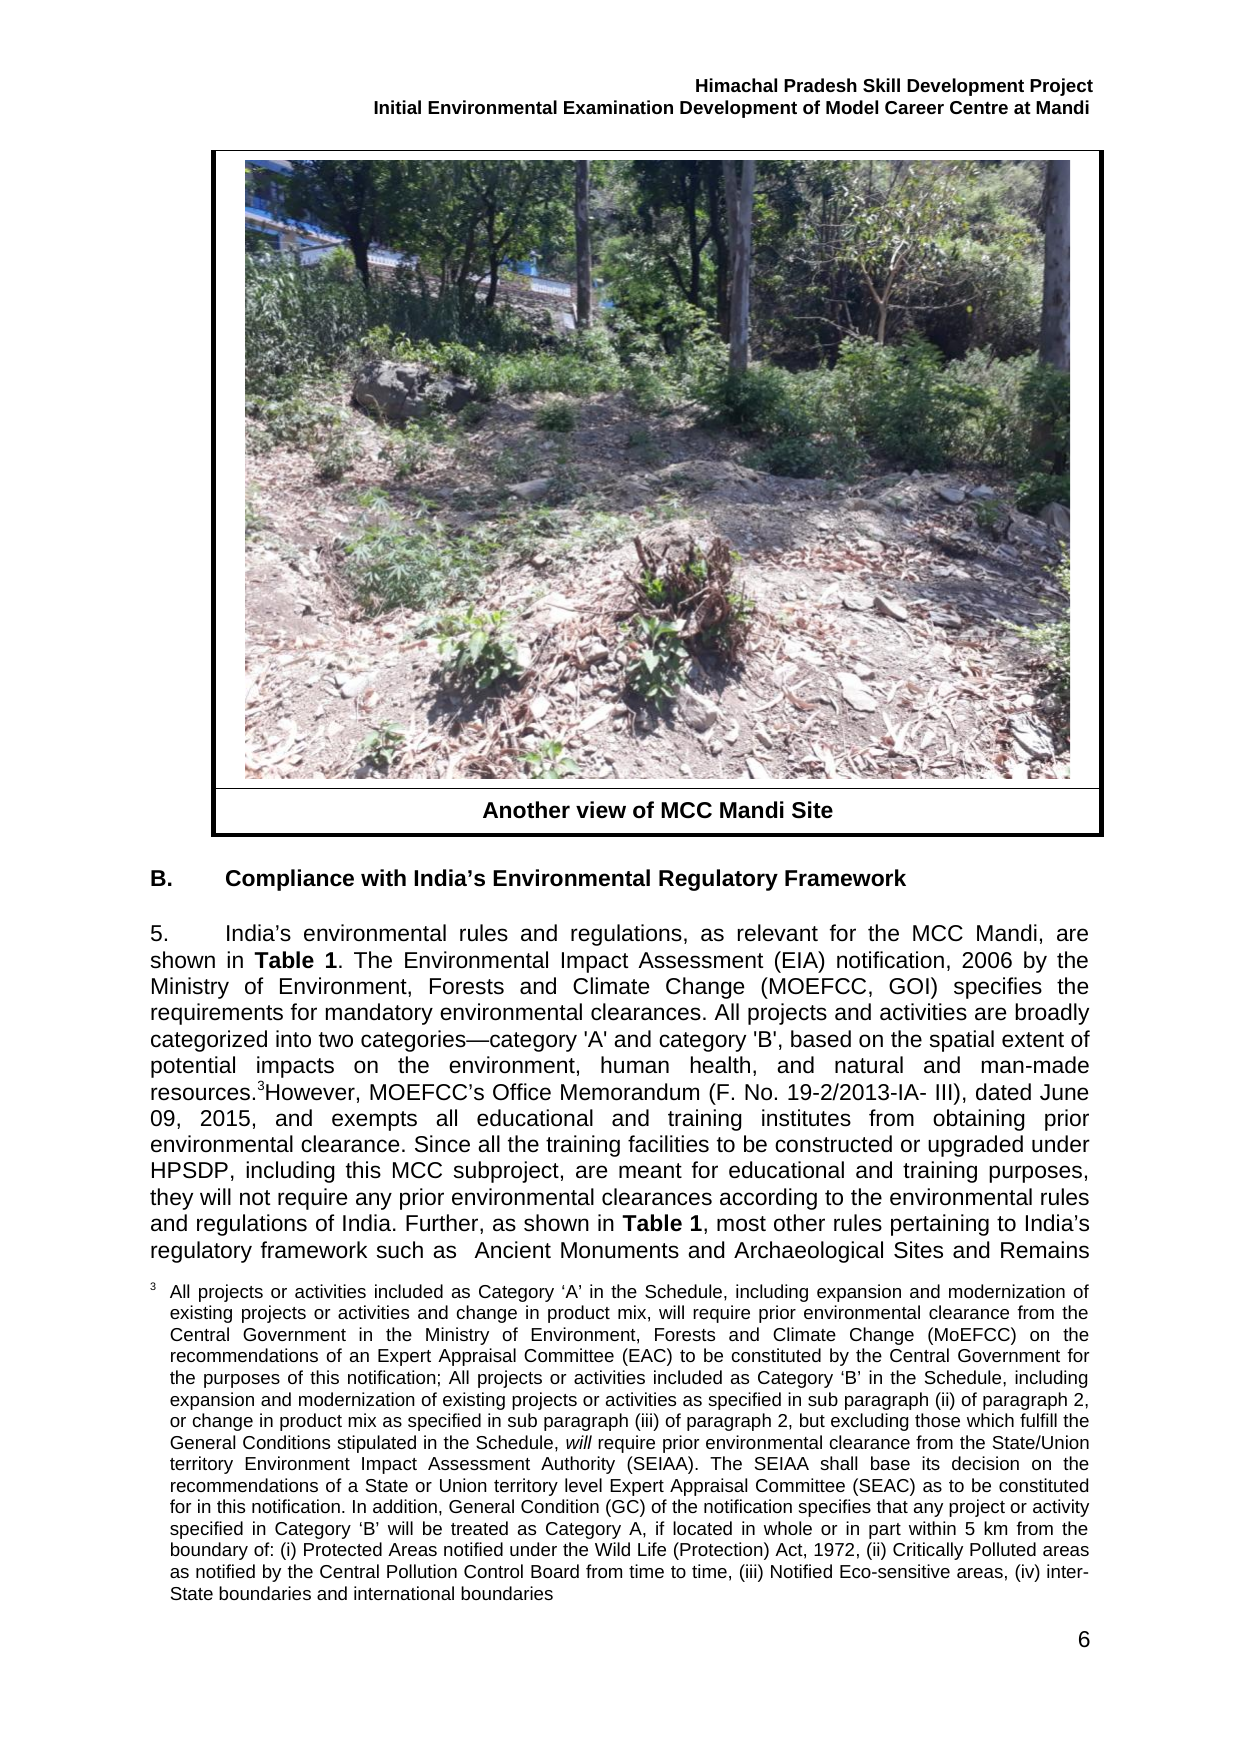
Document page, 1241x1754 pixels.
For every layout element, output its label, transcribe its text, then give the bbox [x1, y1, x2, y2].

subtitle Compliance with India’s Environmental Regulatory Framework [150, 865, 1090, 892]
table_cell Another view of MCC Mandi Site [216, 789, 1099, 832]
table_cell [216, 151, 1099, 787]
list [150, 920, 1090, 1263]
picture [245, 160, 1071, 779]
